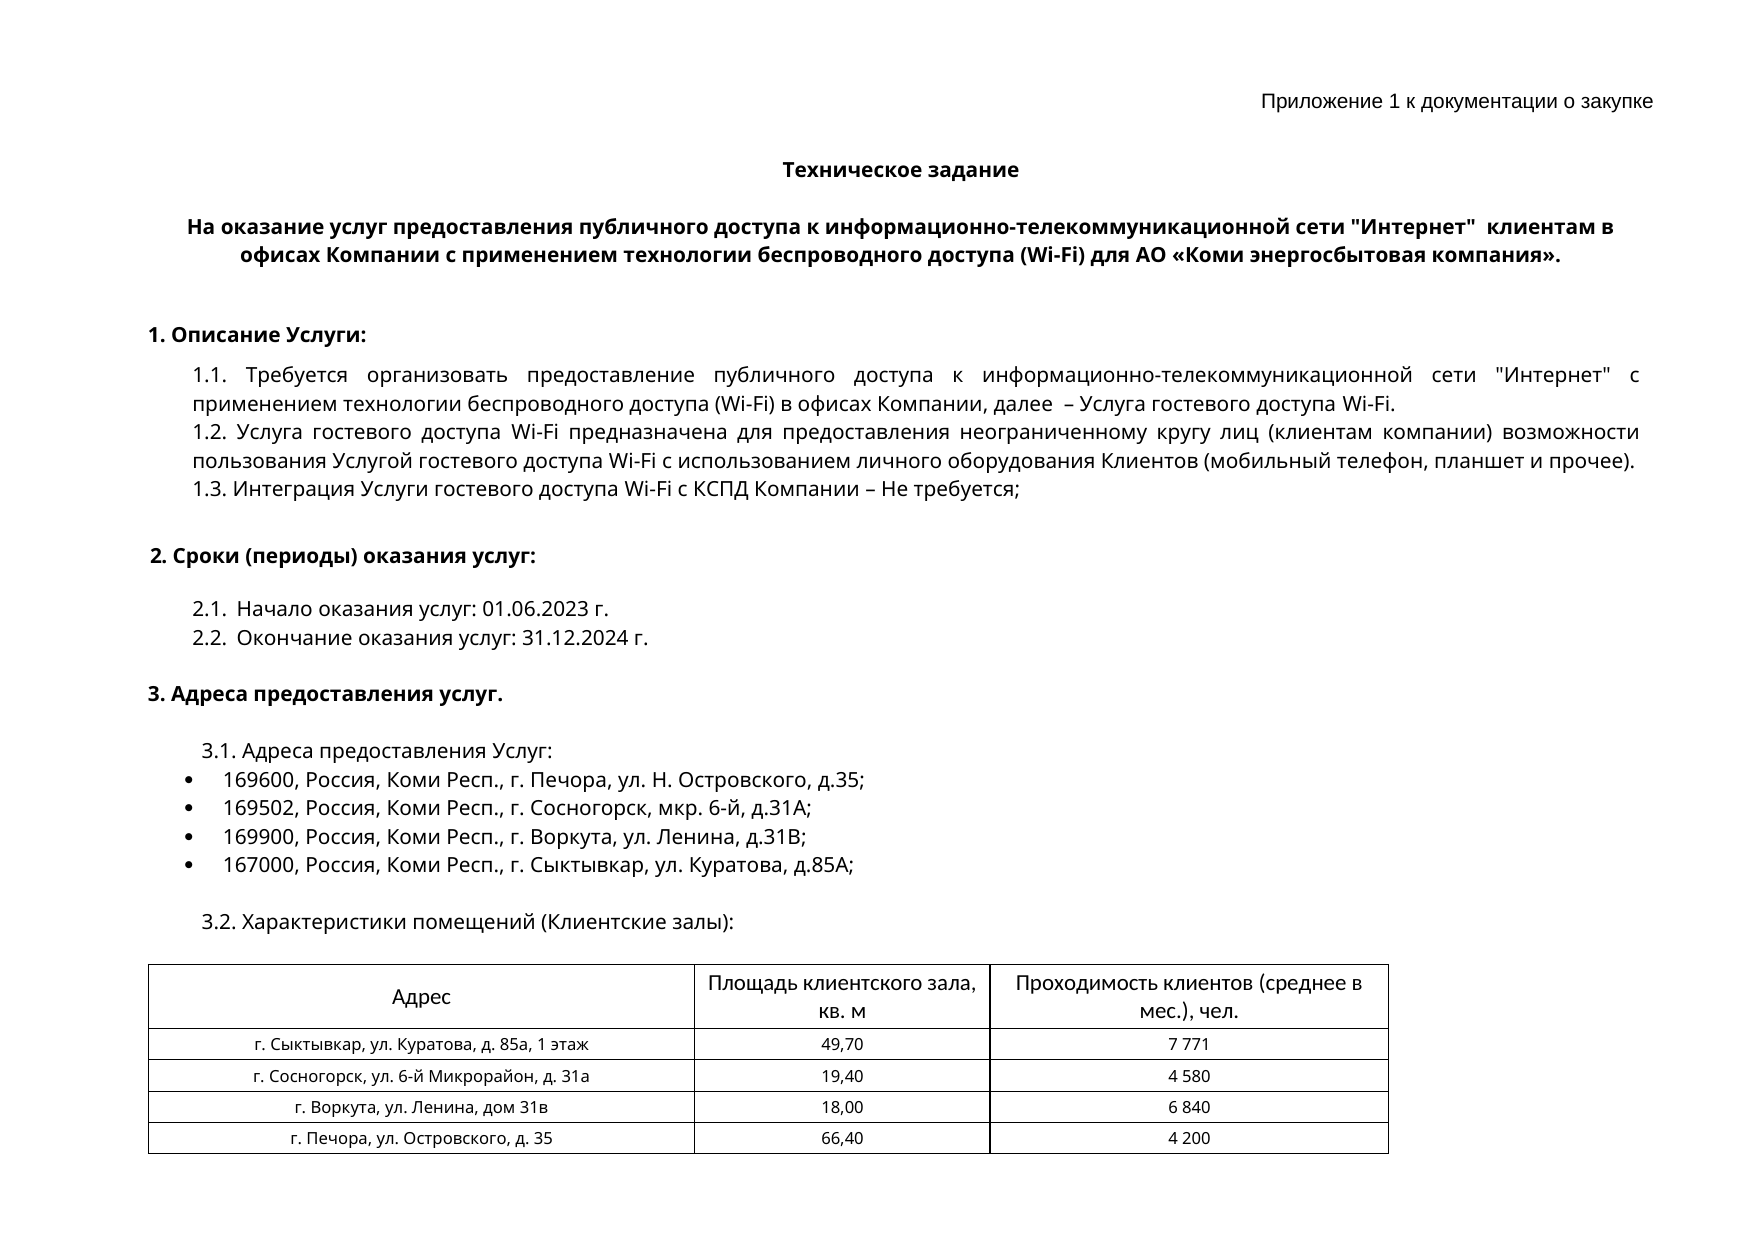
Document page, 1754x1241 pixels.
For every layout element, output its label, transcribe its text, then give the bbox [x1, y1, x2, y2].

text 2. Сроки (периоды) оказания услуг: [150, 544, 1654, 569]
list 169600, Россия, Коми Респ., г. Печора, ул. Н. Островского, д.35; [185, 765, 1604, 793]
text 3.2. Характеристики помещений (Клиентские залы): [185, 907, 1604, 936]
table_header Площадь клиентского зала, кв. м [695, 965, 989, 1028]
text 1.1. Требуется организовать предоставление публичного доступа к информационно-телекоммуникационной сети "Интернет" с применением технологии беспроводного доступа (Wi-Fi) в офисах Компании, далее – Услуга гостевого доступа Wi-Fi. [192, 361, 1641, 417]
table_cell г. Воркута, ул. Ленина, дом 31в [149, 1092, 694, 1122]
text Техническое задание [148, 155, 1654, 184]
text 3. Адреса предоставления услуг. [148, 679, 1604, 708]
table_cell г. Сыктывкар, ул. Куратова, д. 85а, 1 этаж [149, 1029, 694, 1059]
table_cell г. Печора, ул. Островского, д. 35 [149, 1123, 694, 1153]
table_header Проходимость клиентов (среднее в мес.), чел. [991, 965, 1388, 1028]
text 3.1. Адреса предоставления Услуг: [148, 736, 1604, 765]
list Окончание оказания услуг: 31.12.2024 г. [192, 623, 1604, 651]
table_cell 66,40 [695, 1123, 989, 1153]
table_cell 4 200 [991, 1123, 1388, 1153]
text Приложение 1 к документации о закупке [148, 89, 1654, 113]
table_cell 6 840 [991, 1092, 1388, 1122]
text 1. Описание Услуги: [148, 320, 1654, 348]
text На оказание услуг предоставления публичного доступа к информационно-телекоммуникационной сети "Интернет" клиентам в офисах Компании с применением технологии беспроводного доступа (Wi-Fi) для АО «Коми энергосбытовая компания». [148, 212, 1654, 269]
text 1.3. Интеграция Услуги гостевого доступа Wi-Fi с КСПД Компании – Не требуется; [192, 474, 1641, 503]
table_header Адрес [149, 965, 694, 1028]
list 169900, Россия, Коми Респ., г. Воркута, ул. Ленина, д.31В; [185, 822, 1604, 850]
list Начало оказания услуг: 01.06.2023 г. [192, 594, 1604, 623]
list 169502, Россия, Коми Респ., г. Сосногорск, мкр. 6-й, д.31А; [185, 793, 1604, 822]
list 167000, Россия, Коми Респ., г. Сыктывкар, ул. Куратова, д.85А; [185, 850, 1604, 879]
table_cell 7 771 [991, 1029, 1388, 1059]
table_cell 18,00 [695, 1092, 989, 1122]
table_cell г. Сосногорск, ул. 6-й Микрорайон, д. 31а [149, 1060, 694, 1091]
table_cell 4 580 [991, 1060, 1388, 1091]
table_cell 19,40 [695, 1060, 989, 1091]
table_cell 49,70 [695, 1029, 989, 1059]
text 1.2. Услуга гостевого доступа Wi-Fi предназначена для предоставления неограниченному кругу лиц (клиентам компании) возможности пользования Услугой гостевого доступа Wi-Fi с использованием личного оборудования Клиентов (мобильный телефон, планшет и прочее). [192, 417, 1641, 474]
